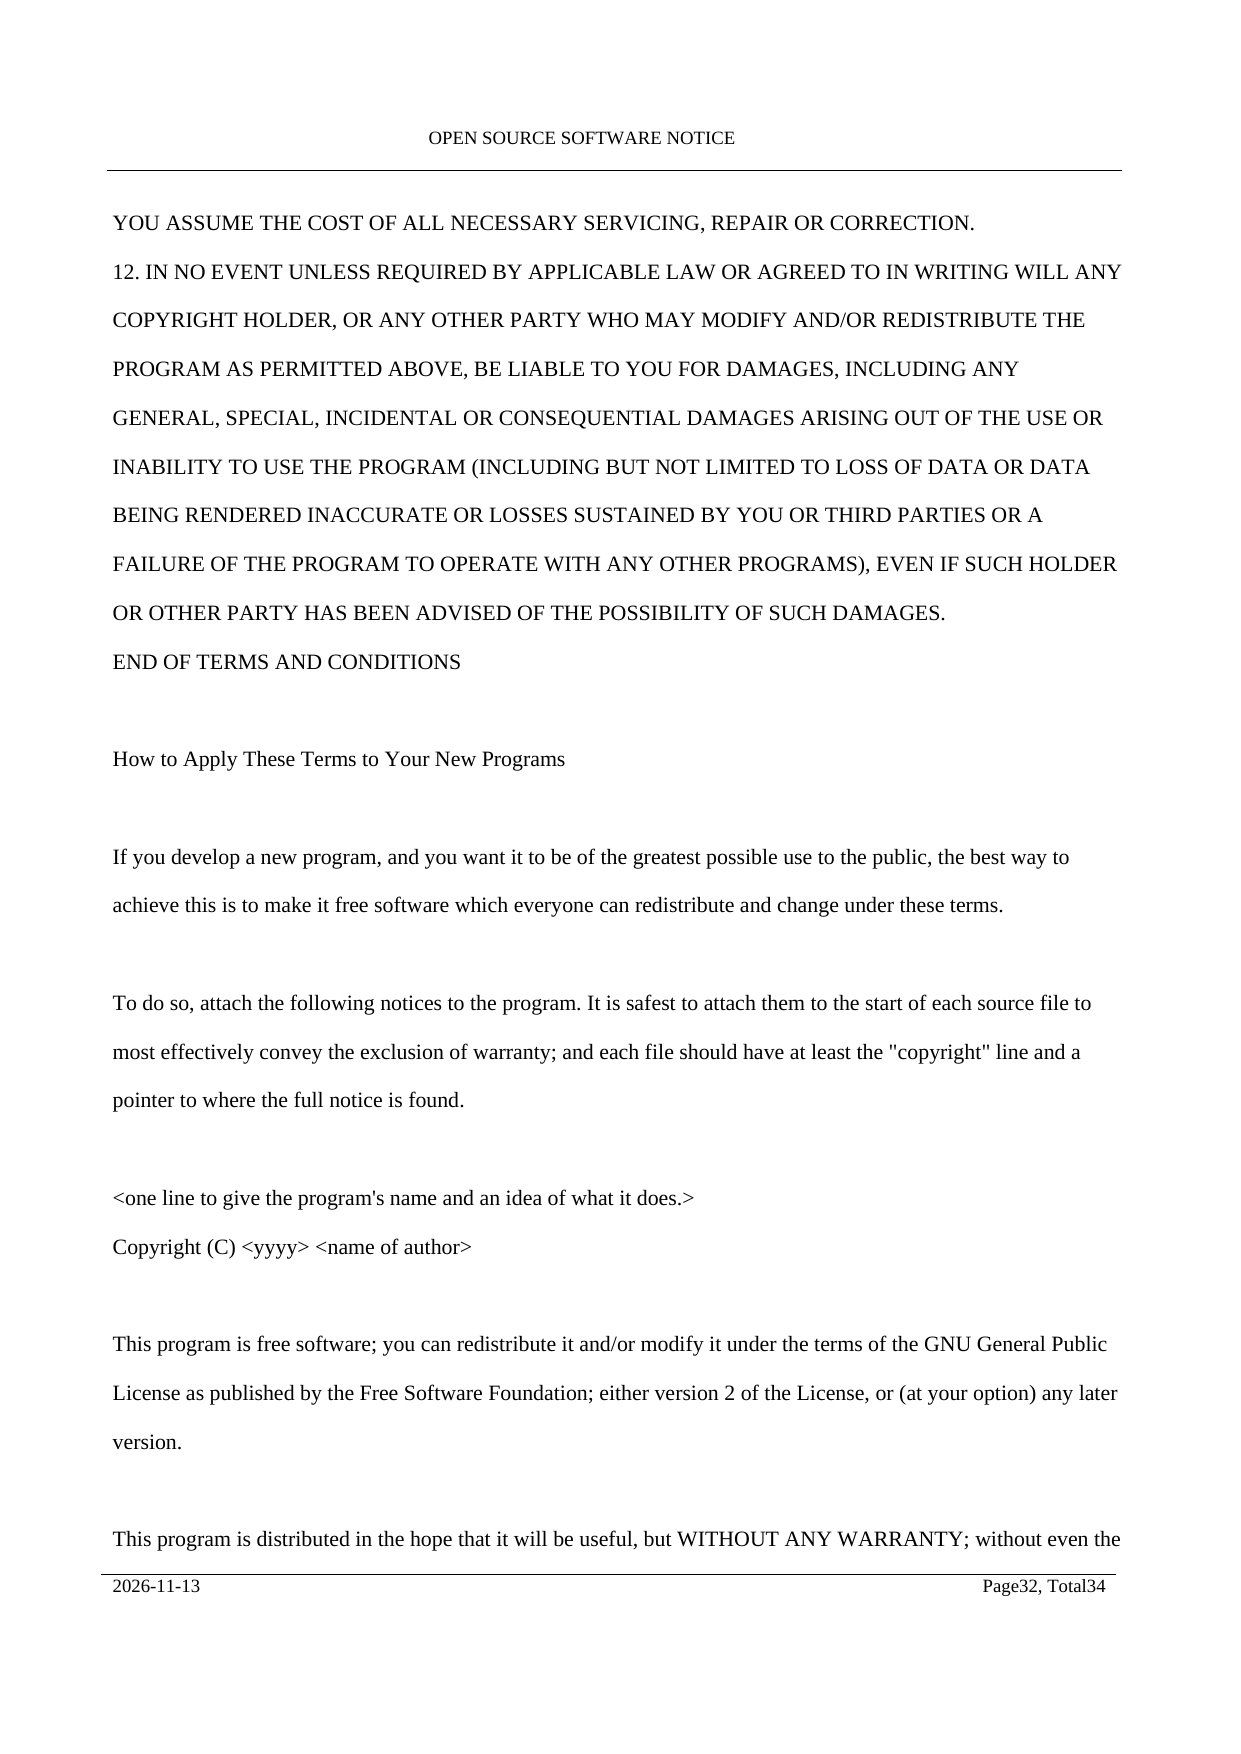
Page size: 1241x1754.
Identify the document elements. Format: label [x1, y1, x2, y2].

text [112, 206, 1128, 1555]
